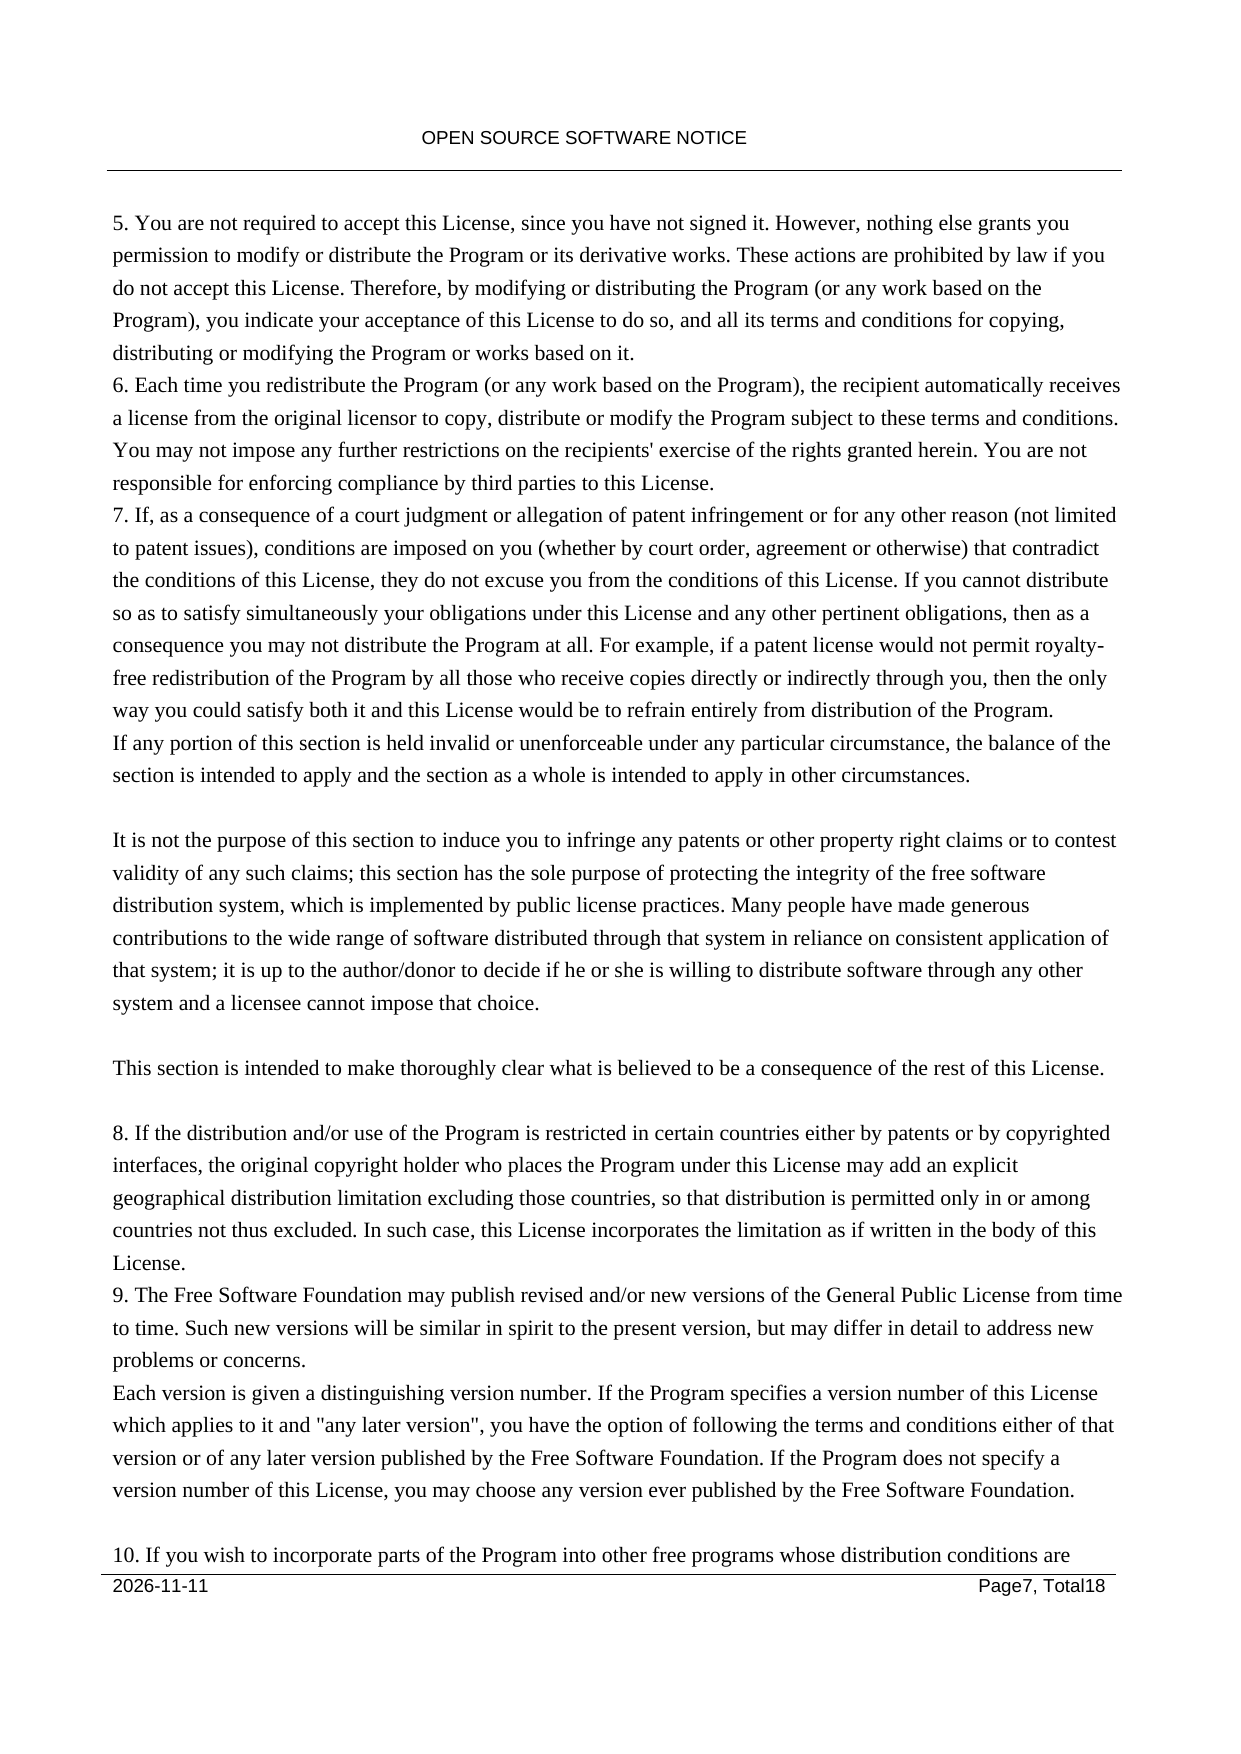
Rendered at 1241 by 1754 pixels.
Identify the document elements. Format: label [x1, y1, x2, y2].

text [112, 206, 1128, 1571]
